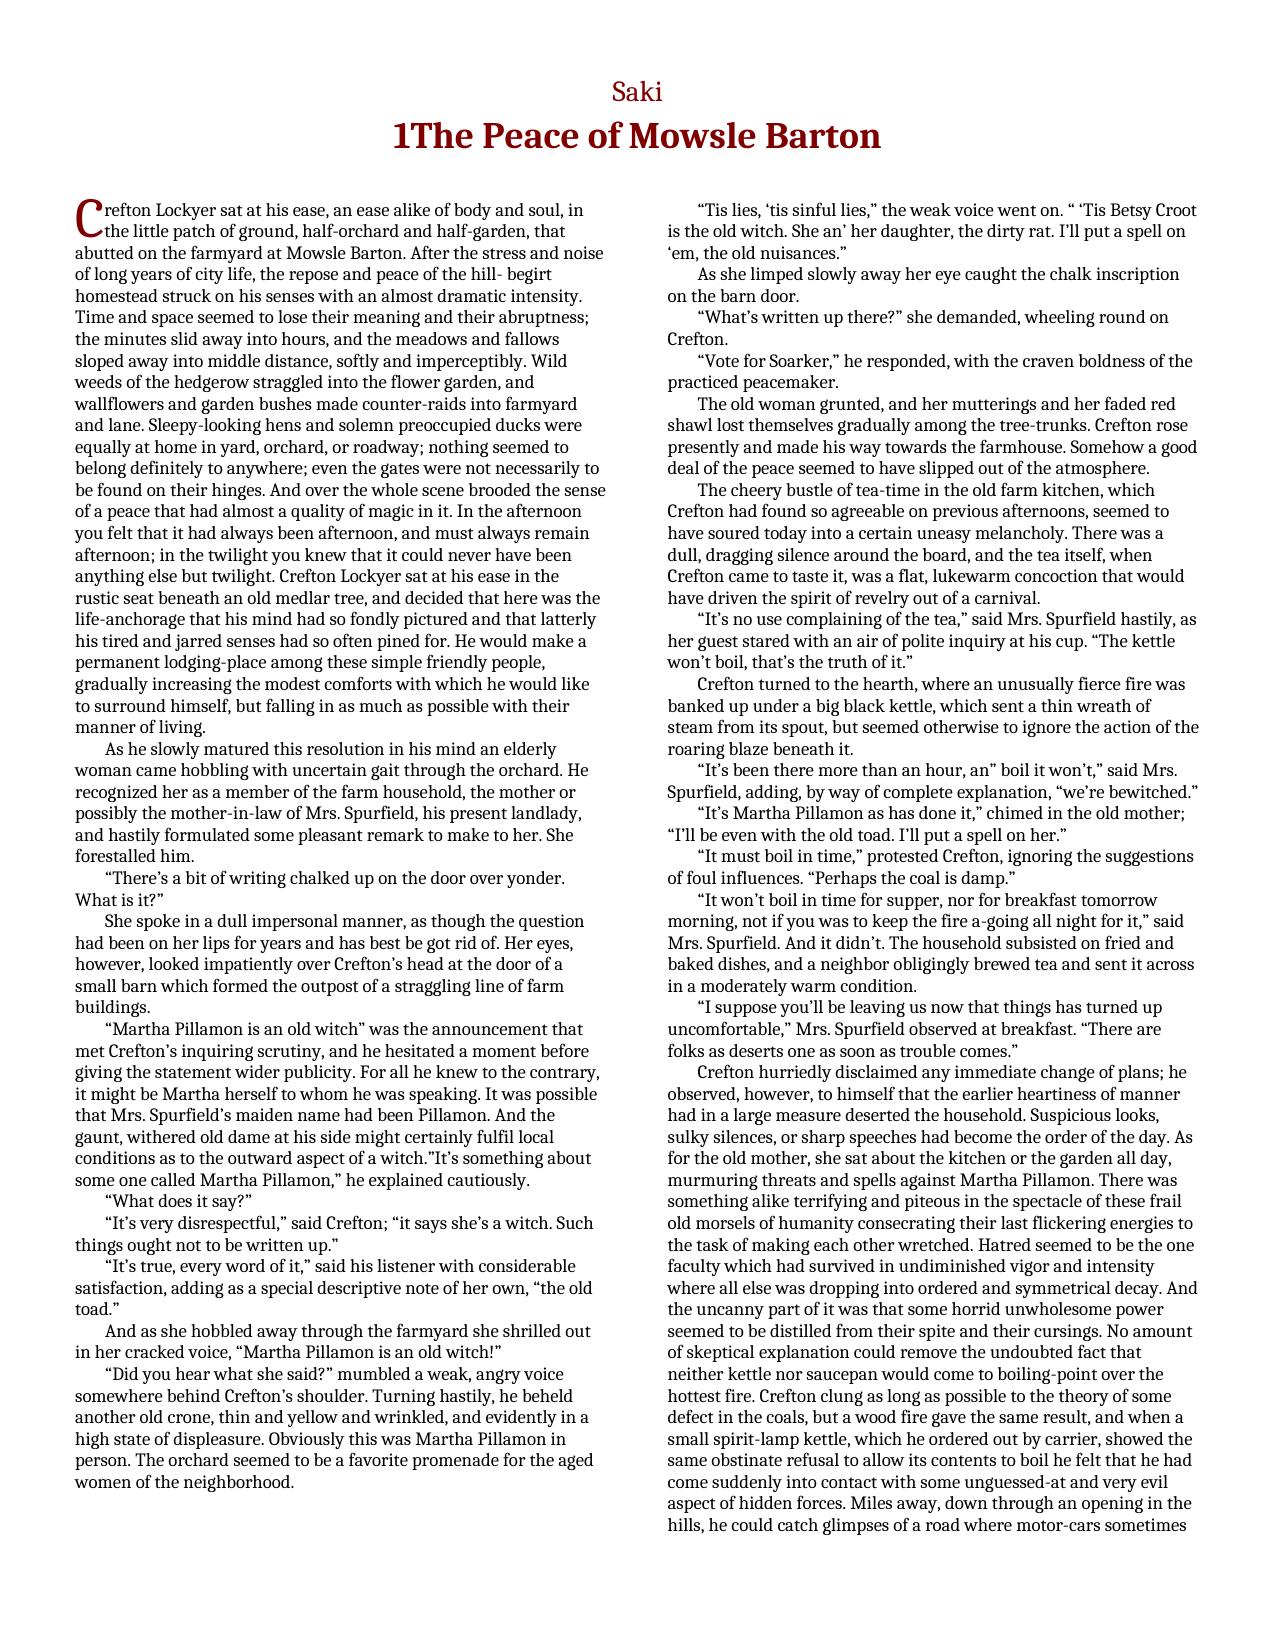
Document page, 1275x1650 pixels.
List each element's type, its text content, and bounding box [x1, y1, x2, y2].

text Crefton turned to the hearth, where an unusually fierce fire was banked up under a big black kettle, which sent a thin wreath of steam from its spout, but seemed otherwise to ignore the action of the roaring blaze beneath it. [667, 673, 1200, 760]
text “What’s written up there?” she demanded, wheeling round on Crefton. [667, 307, 1200, 350]
text “It’s Martha Pillamon as has done it,” chimed in the old mother; “I’ll be even with the old toad. I’ll put a spell on her.” [667, 803, 1200, 846]
text “It’s very disrespectful,” said Crefton; “it says she’s a witch. Such things ought not to be written up.” [75, 1213, 607, 1256]
text “Martha Pillamon is an old witch” was the announcement that met Crefton’s inquiring scrutiny, and he hesitated a moment before giving the statement wider publicity. For all he knew to the contrary, it might be Martha herself to whom he was speaking. It was possible that Mrs. Spurfield’s maiden name had been Pillamon. And the gaunt, withered old dame at his side might certainly fulfil local conditions as to the outward aspect of a witch.”It’s something about some one called Martha Pillamon,” he explained cautiously. [75, 1018, 607, 1191]
text The cheery bustle of tea-time in the old farm kitchen, which Crefton had found so agreeable on previous afternoons, seemed to have soured today into a certain uneasy melancholy. There was a dull, dragging silence around the board, and the tea itself, when Crefton came to taste it, was a flat, lukewarm concoction that would have driven the spirit of revelry out of a carnival. [667, 479, 1200, 609]
text “It won’t boil in time for supper, nor for breakfast tomorrow morning, not if you was to keep the fire a-going all night for it,” said Mrs. Spurfield. And it didn’t. The household subsisted on fried and baked dishes, and a neighbor obligingly brewed tea and sent it across in a moderately warm condition. [667, 889, 1200, 997]
text “It’s true, every word of it,” said his listener with considerable satisfaction, adding as a special descriptive note of her own, “the old toad.” [75, 1256, 607, 1320]
text “Vote for Soarker,” he responded, with the craven boldness of the practiced peacemaker. [667, 350, 1200, 393]
text “It’s been there more than an hour, an” boil it won’t,” said Mrs. Spurfield, adding, by way of complete explanation, “we’re bewitched.” [667, 760, 1200, 803]
text As he slowly matured this resolution in his mind an elderly woman came hobbling with uncertain gait through the orchard. He recognized her as a member of the farm household, the mother or possibly the mother-in-law of Mrs. Spurfield, his present landlady, and hastily formulated some pleasant remark to make to her. She forestalled him. [75, 738, 607, 868]
text She spoke in a dull impersonal manner, as though the question had been on her lips for years and has best be got rid of. Her eyes, however, looked impatiently over Crefton’s head at the door of a small barn which formed the outpost of a straggling line of farm buildings. [75, 911, 607, 1018]
text “Tis lies, ‘tis sinful lies,” the weak voice went on. “ ‘Tis Betsy Croot is the old witch. She an’ her daughter, the dirty rat. I’ll put a spell on ‘em, the old nuisances.” [667, 199, 1200, 264]
text “It’s no use complaining of the tea,” said Mrs. Spurfield hastily, as her guest stared with an air of polite inquiry at his cup. “The kettle won’t boil, that’s the truth of it.” [667, 609, 1200, 673]
text “It must boil in time,” protested Crefton, ignoring the suggestions of foul influences. “Perhaps the coal is damp.” [667, 846, 1200, 889]
text “I suppose you’ll be leaving us now that things has turned up uncomfortable,” Mrs. Spurfield observed at breakfast. “There are folks as deserts one as soon as trouble comes.” [667, 997, 1200, 1062]
text “Did you hear what she said?” mumbled a weak, angry voice somewhere behind Crefton’s shoulder. Turning hastily, he beheld another old crone, thin and yellow and wrinkled, and evidently in a high state of displeasure. Obviously this was Martha Pillamon in person. The orchard seemed to be a favorite promenade for the aged women of the neighborhood. [75, 1363, 607, 1493]
text And as she hobbled away through the farmyard she shrilled out in her cracked voice, “Martha Pillamon is an old witch!” [75, 1320, 607, 1363]
text “There’s a bit of writing chalked up on the door over yonder. What is it?” [75, 868, 607, 911]
text The old woman grunted, and her mutterings and her faded red shawl lost themselves gradually among the tree-trunks. Crefton rose presently and made his way towards the farmhouse. Somehow a good deal of the peace seemed to have slipped out of the atmosphere. [667, 393, 1200, 479]
text As she limped slowly away her eye caught the chalk inscription on the barn door. [667, 264, 1200, 307]
table_cell The Peace of Mowsle Barton [294, 115, 981, 158]
text “What does it say?” [75, 1191, 607, 1213]
table_header Saki [294, 75, 981, 115]
text refton Lockyer sat at his ease, an ease alike of body and soul, in the little patch of ground, half-orchard and half-garden, that abutted on the farmyard at Mowsle Barton. After the stress and noise of long years of city life, the repose and peace of the hill- begirt homestead struck on his senses with an almost dramatic intensity. Time and space seemed to lose their meaning and their abruptness; the minutes slid away into hours, and the meadows and fallows sloped away into middle distance, softly and imperceptibly. Wild weeds of the hedgerow straggled into the flower garden, and wallflowers and garden bushes made counter-raids into farmyard and lane. Sleepy-looking hens and solemn preoccupied ducks were equally at home in yard, orchard, or roadway; nothing seemed to belong definitely to anywhere; even the gates were not necessarily to be found on their hinges. And over the whole scene brooded the sense of a peace that had almost a quality of magic in it. In the afternoon you felt that it had always been afternoon, and must always remain afternoon; in the twilight you knew that it could never have been anything else but twilight. Crefton Lockyer sat at his ease in the rustic seat beneath an old medlar tree, and decided that here was the life-anchorage that his mind had so fondly pictured and that latterly his tired and jarred senses had so often pined for. He would make a permanent lodging-place among these simple friendly people, gradually increasing the modest comforts with which he would like to surround himself, but falling in as much as possible with their manner of living. [75, 199, 607, 738]
